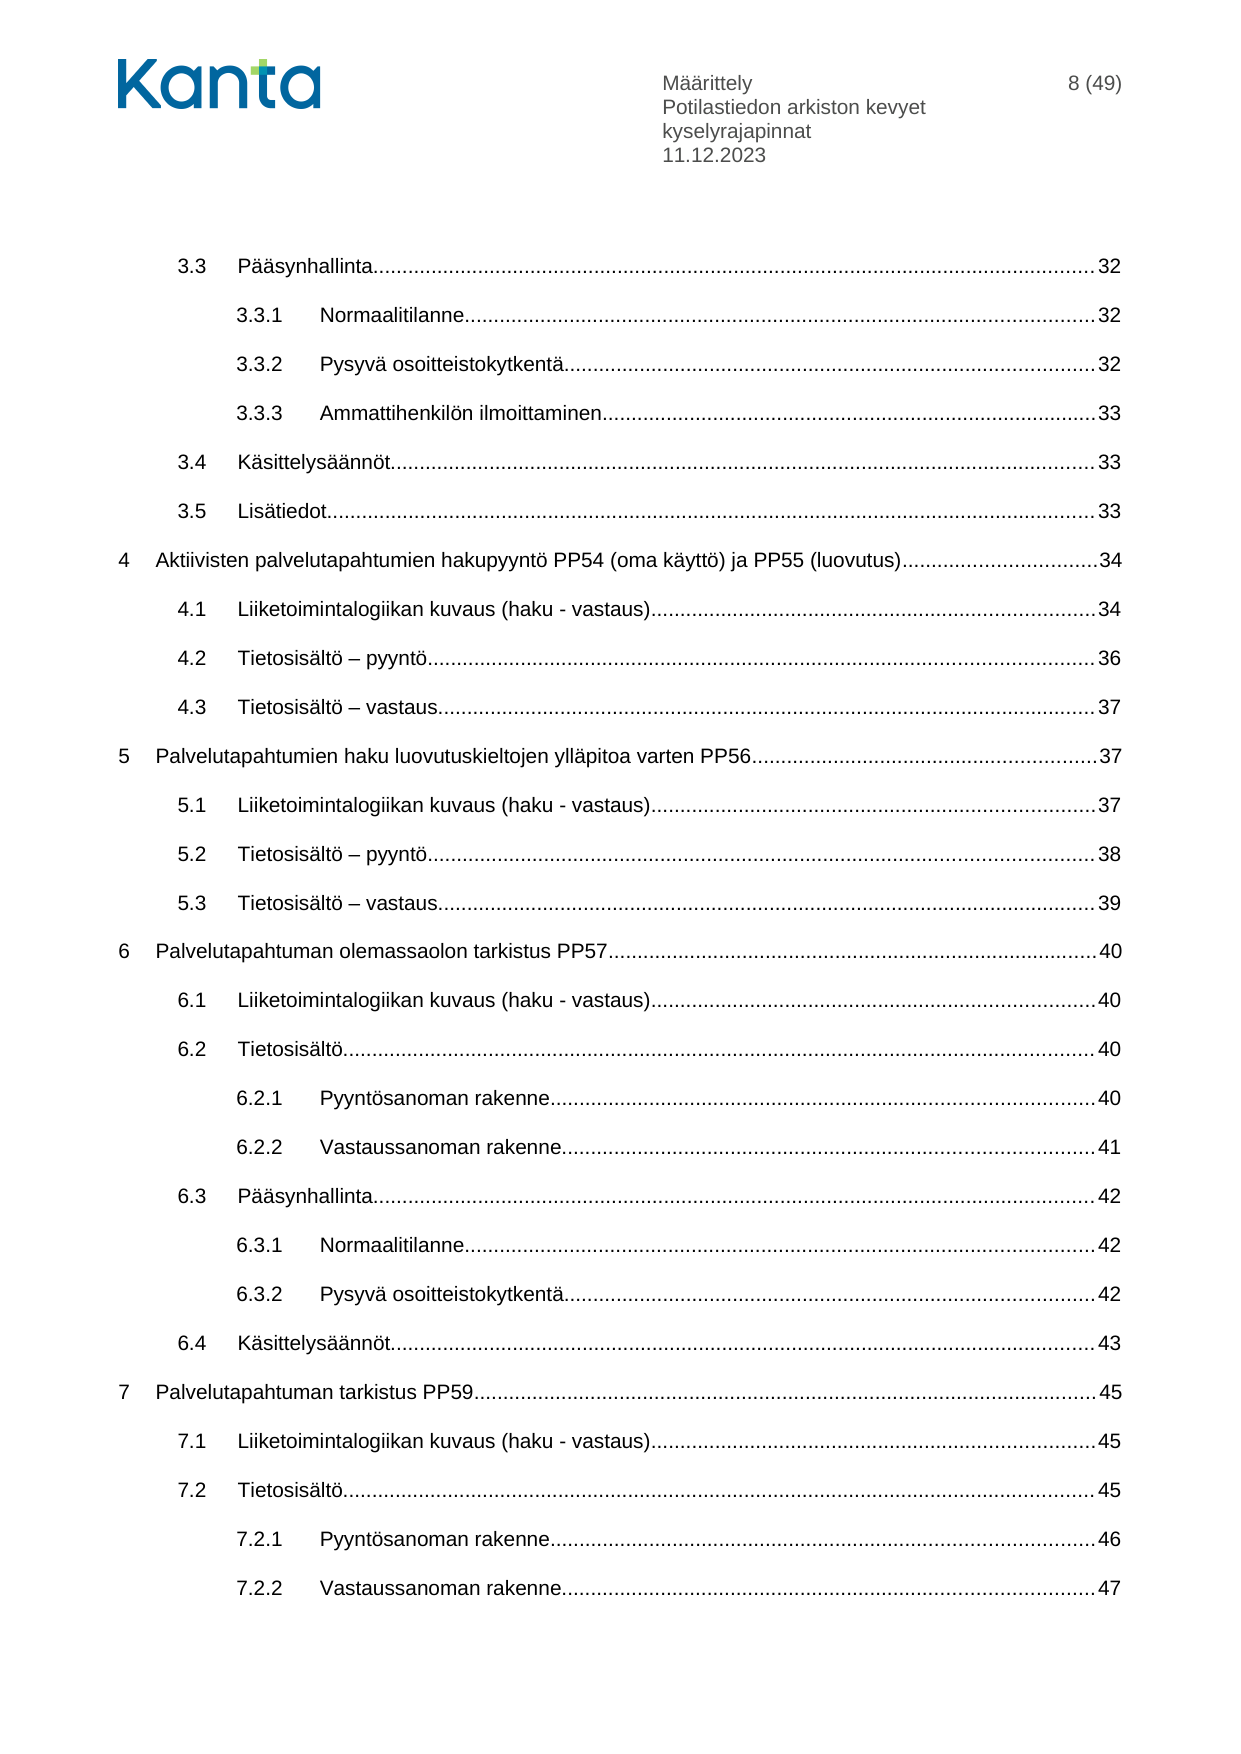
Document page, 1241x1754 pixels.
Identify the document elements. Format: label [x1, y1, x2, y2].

picture [118, 59, 321, 109]
